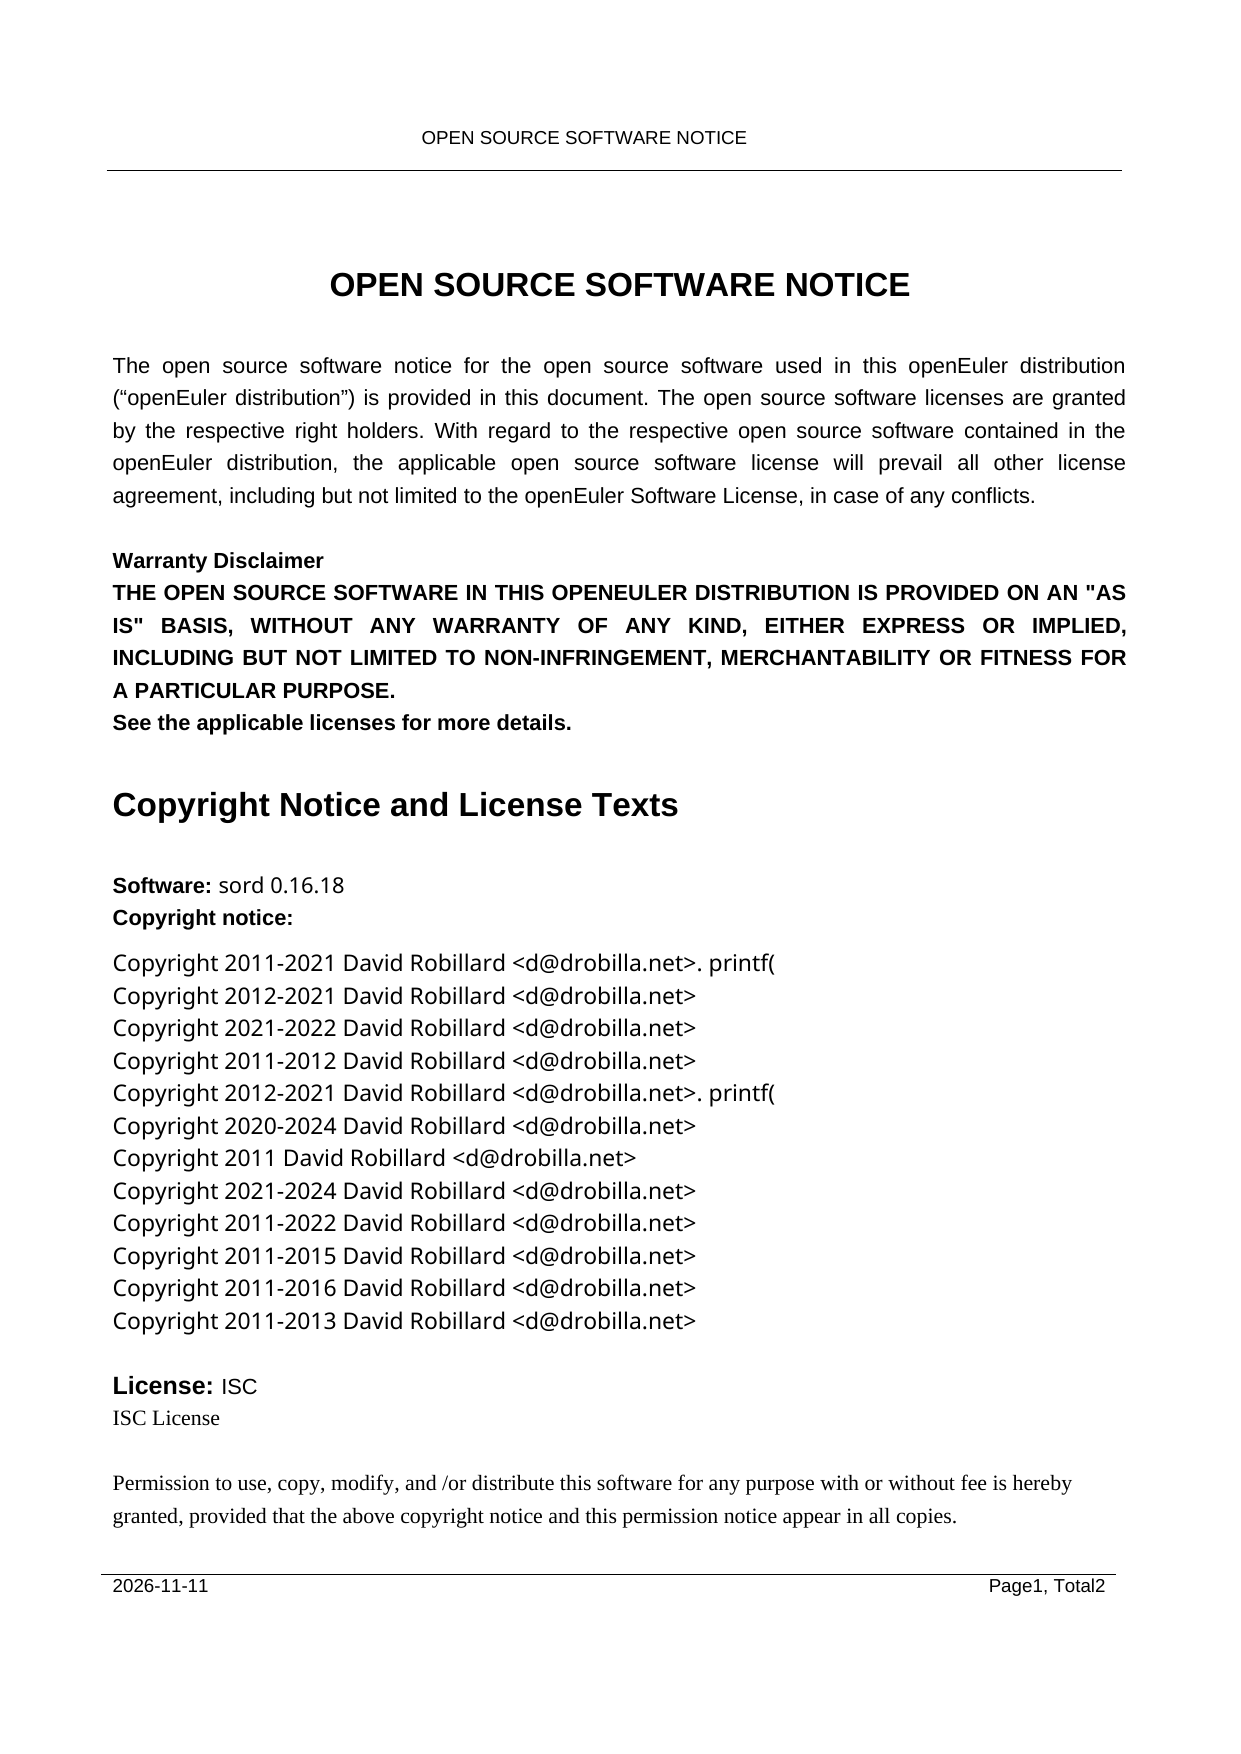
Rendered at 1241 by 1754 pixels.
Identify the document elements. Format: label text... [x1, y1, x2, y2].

text Copyright notice: [112, 901, 1128, 934]
text License: ISC [112, 1369, 1128, 1402]
text Copyright Notice and License Texts [112, 771, 1128, 836]
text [112, 1402, 1128, 1532]
text Copyright 2011-2021 David Robillard <d@drobilla.net>. printf( Copyright 2012-2021 David Robillard <d@drobilla.net> Copyright 2021-2022 David Robillard <d@drobilla.net> Copyright 2011-2012 David Robillard <d@drobilla.net> Copyright 2012-2021 David Robillard <d@drobilla.net>. printf( Copyright 2020-2024 David Robillard <d@drobilla.net> Copyright 2011 David Robillard <d@drobilla.net> Copyright 2021-2024 David Robillard <d@drobilla.net> Copyright 2011-2022 David Robillard <d@drobilla.net> Copyright 2011-2015 David Robillard <d@drobilla.net> Copyright 2011-2016 David Robillard <d@drobilla.net> Copyright 2011-2013 David Robillard <d@drobilla.net> [112, 947, 1128, 1369]
text The open source software notice for the open source software used in this openEuler distribution (“openEuler distribution”) is provided in this document. The open source software licenses are granted by the respective right holders. With regard to the respective open source software contained in the openEuler distribution, the applicable open source software license will prevail all other license agreement, including but not limited to the openEuler Software License, in case of any conflicts. [112, 349, 1128, 511]
title Software: sord 0.16.18 [112, 869, 1128, 901]
text THE OPEN SOURCE SOFTWARE IN THIS OPENEULER DISTRIBUTION IS PROVIDED ON AN "AS IS" BASIS, WITHOUT ANY WARRANTY OF ANY KIND, EITHER EXPRESS OR IMPLIED, INCLUDING BUT NOT LIMITED TO NON-INFRINGEMENT, MERCHANTABILITY OR FITNESS FOR A PARTICULAR PURPOSE. See the applicable licenses for more details. [112, 576, 1128, 739]
text OPEN SOURCE SOFTWARE NOTICE [112, 251, 1128, 316]
text Warranty Disclaimer [112, 544, 1128, 576]
